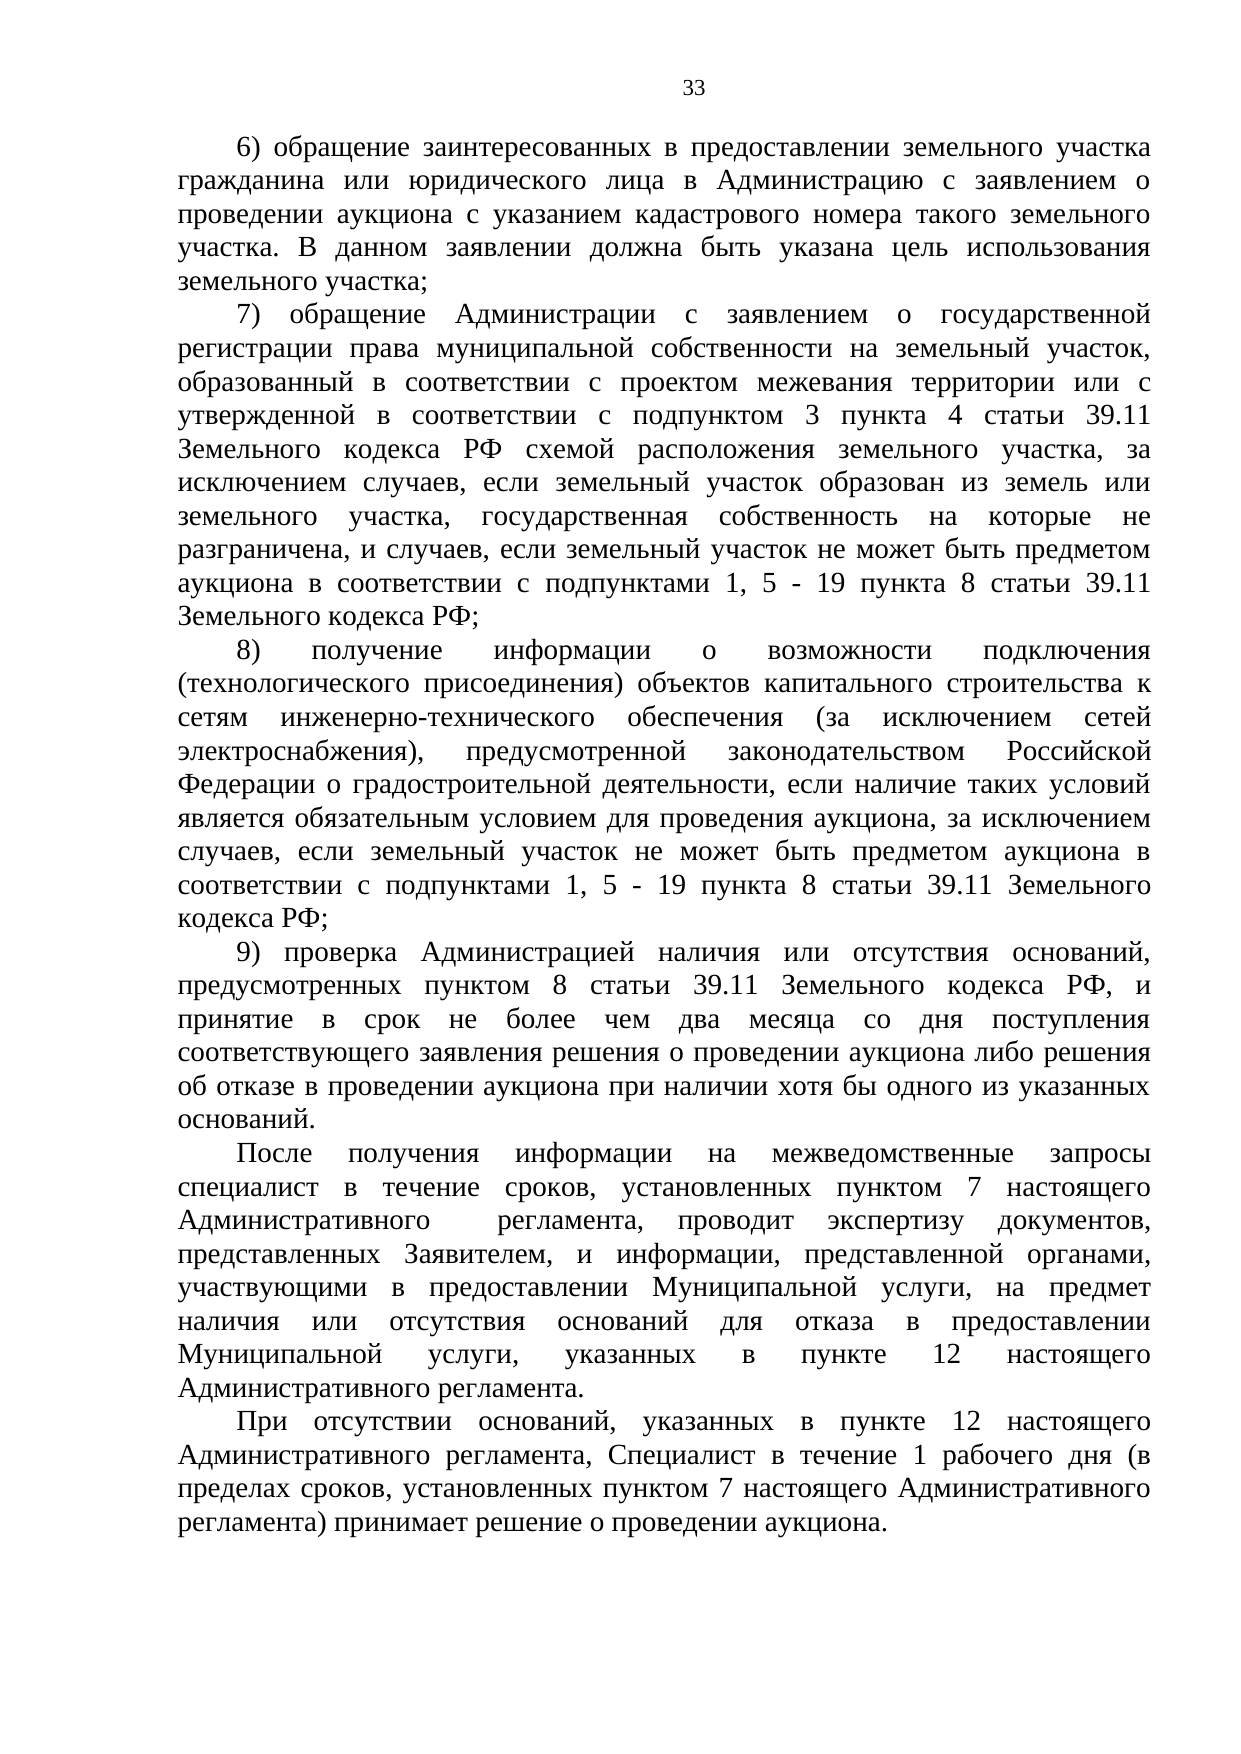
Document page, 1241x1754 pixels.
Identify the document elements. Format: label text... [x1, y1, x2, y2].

text 8) получение информации о возможности подключения (технологического присоединения) объектов капитального строительства к сетям инженерно-технического обеспечения (за исключением сетей электроснабжения), предусмотренной законодательством Российской Федерации о градостроительной деятельности, если наличие таких условий является обязательным условием для проведения аукциона, за исключением случаев, если земельный участок не может быть предметом аукциона в соответствии с подпунктами 1, 5 - 19 пункта 8 статьи 39.11 Земельного кодекса РФ; [177, 632, 1152, 934]
text 7) обращение Администрации с заявлением о государственной регистрации права муниципальной собственности на земельный участок, образованный в соответствии с проектом межевания территории или с утвержденной в соответствии с подпунктом 3 пункта 4 статьи 39.11 Земельного кодекса РФ схемой расположения земельного участка, за исключением случаев, если земельный участок образован из земель или земельного участка, государственная собственность на которые не разграничена, и случаев, если земельный участок не может быть предметом аукциона в соответствии с подпунктами 1, 5 - 19 пункта 8 статьи 39.11 Земельного кодекса РФ; [177, 297, 1152, 632]
text При отсутствии оснований, указанных в пункте 12 настоящего Административного регламента, Специалист в течение 1 рабочего дня (в пределах сроков, установленных пунктом 7 настоящего Административного регламента) принимает решение о проведении аукциона. [177, 1403, 1152, 1538]
text 9) проверка Администрацией наличия или отсутствия оснований, предусмотренных пунктом 8 статьи 39.11 Земельного кодекса РФ, и принятие в срок не более чем два месяца со дня поступления соответствующего заявления решения о проведении аукциона либо решения об отказе в проведении аукциона при наличии хотя бы одного из указанных оснований. [177, 934, 1152, 1135]
text После получения информации на межведомственные запросы специалист в течение сроков, установленных пунктом 7 настоящего Административного регламента, проводит экспертизу документов, представленных Заявителем, и информации, представленной органами, участвующими в предоставлении Муниципальной услуги, на предмет наличия или отсутствия оснований для отказа в предоставлении Муниципальной услуги, указанных в пункте 12 настоящего Административного регламента. [177, 1135, 1152, 1403]
text 6) обращение заинтересованных в предоставлении земельного участка гражданина или юридического лица в Администрацию с заявлением о проведении аукциона с указанием кадастрового номера такого земельного участка. В данном заявлении должна быть указана цель использования земельного участка; [177, 129, 1152, 297]
